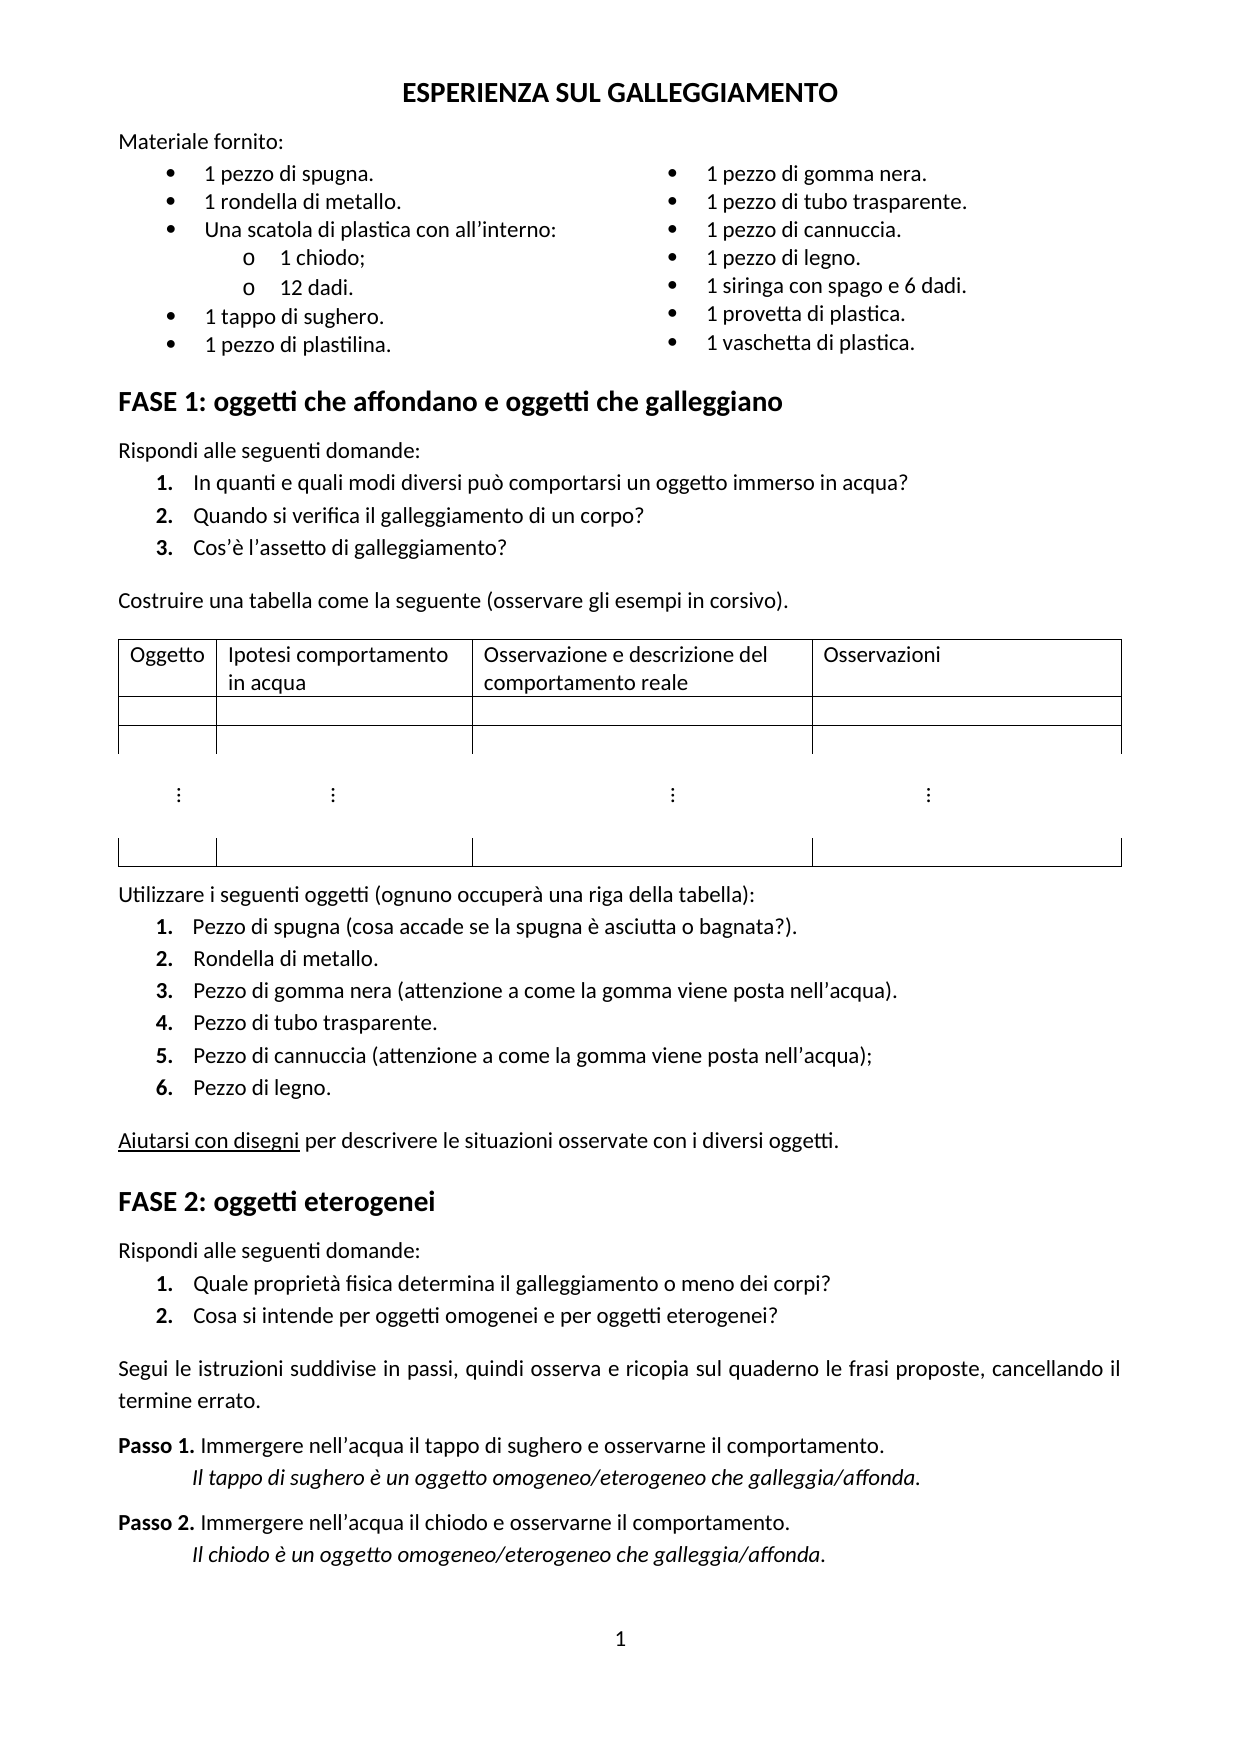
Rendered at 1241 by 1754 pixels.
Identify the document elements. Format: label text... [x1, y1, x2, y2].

list In quanti e quali modi diversi può comportarsi un oggetto immerso in acqua? [156, 468, 1122, 497]
text Il chiodo è un oggetto omogeneo/eterogeneo che galleggia/affonda. [118, 1540, 1122, 1568]
text Rispondi alle seguenti domande: [118, 436, 1122, 464]
table_cell [217, 726, 472, 754]
table_cell [813, 838, 1121, 866]
table_cell [119, 838, 216, 866]
table_cell … [812, 754, 1122, 838]
table_cell [119, 726, 216, 754]
text Il tappo di sughero è un oggetto omogeneo/eterogeneo che galleggia/affonda. [118, 1463, 1122, 1491]
text Passo 1. Immergere nell’acqua il tappo di sughero e osservarne il comportamento. [118, 1431, 1122, 1459]
text Costruire una tabella come la seguente (osservare gli esempi in corsivo). [118, 586, 1122, 614]
list Pezzo di legno. [156, 1073, 1122, 1101]
list Pezzo di spugna (cosa accade se la spugna è asciutta o bagnata?). [155, 912, 1122, 940]
table_cell [813, 697, 1121, 725]
table_cell [119, 697, 216, 725]
text Passo 2. Immergere nell’acqua il chiodo e osservarne il comportamento. [118, 1508, 1122, 1536]
table_cell [473, 697, 812, 725]
table_cell … [119, 754, 217, 838]
list Quale proprietà fisica determina il galleggiamento o meno dei corpi? [156, 1269, 1122, 1297]
table_header Osservazione e descrizione del comportamento reale [473, 640, 812, 696]
table_header Ipotesi comportamento in acqua [217, 640, 472, 696]
text FASE 1: oggetti che affondano e oggetti che galleggiano [118, 383, 1122, 418]
table_header 1 pezzo di spugna. 1 rondella di metallo. Una scatola di plastica con all’interno: 1 chiodo; 12 dadi. 1 tappo di sughero. 1 pezzo di plastilina. [118, 160, 619, 358]
list Quando si verifica il galleggiamento di un corpo? [156, 501, 1122, 529]
table_cell [473, 726, 812, 754]
list Cosa si intende per oggetti omogenei e per oggetti eterogenei? [156, 1301, 1122, 1329]
list Rondella di metallo. [156, 944, 1122, 972]
table_cell [473, 838, 812, 866]
list Cos’è l’assetto di galleggiamento? [156, 533, 1122, 561]
text Materiale fornito: [118, 127, 1122, 155]
text Utilizzare i seguenti oggetti (ognuno occuperà una riga della tabella): [118, 880, 1122, 908]
list Pezzo di gomma nera (attenzione a come la gomma viene posta nell’acqua). [156, 976, 1122, 1004]
text Aiutarsi con disegni per descrivere le situazioni osservate con i diversi oggetti. [118, 1126, 1122, 1154]
list Pezzo di cannuccia (attenzione a come la gomma viene posta nell’acqua); [156, 1041, 1122, 1069]
text Segui le istruzioni suddivise in passi, quindi osserva e ricopia sul quaderno le frasi proposte, cancellando il termine errato. [118, 1354, 1122, 1414]
table_cell … [473, 754, 812, 838]
text FASE 2: oggetti eterogenei [118, 1183, 1122, 1219]
table_cell … [217, 754, 472, 838]
table_header Oggetto [119, 640, 216, 696]
list Pezzo di tubo trasparente. [156, 1008, 1122, 1037]
table_cell [217, 838, 472, 866]
table_header 1 pezzo di gomma nera. 1 pezzo di tubo trasparente. 1 pezzo di cannuccia. 1 pezzo di legno. 1 siringa con spago e 6 dadi. 1 provetta di plastica. 1 vaschetta di plastica. [620, 160, 1121, 358]
table_cell [217, 697, 472, 725]
table_header Osservazioni [813, 640, 1121, 696]
text Rispondi alle seguenti domande: [118, 1237, 1122, 1264]
text Esperienza sul galleggiamento [118, 74, 1122, 109]
table_cell [813, 726, 1121, 754]
